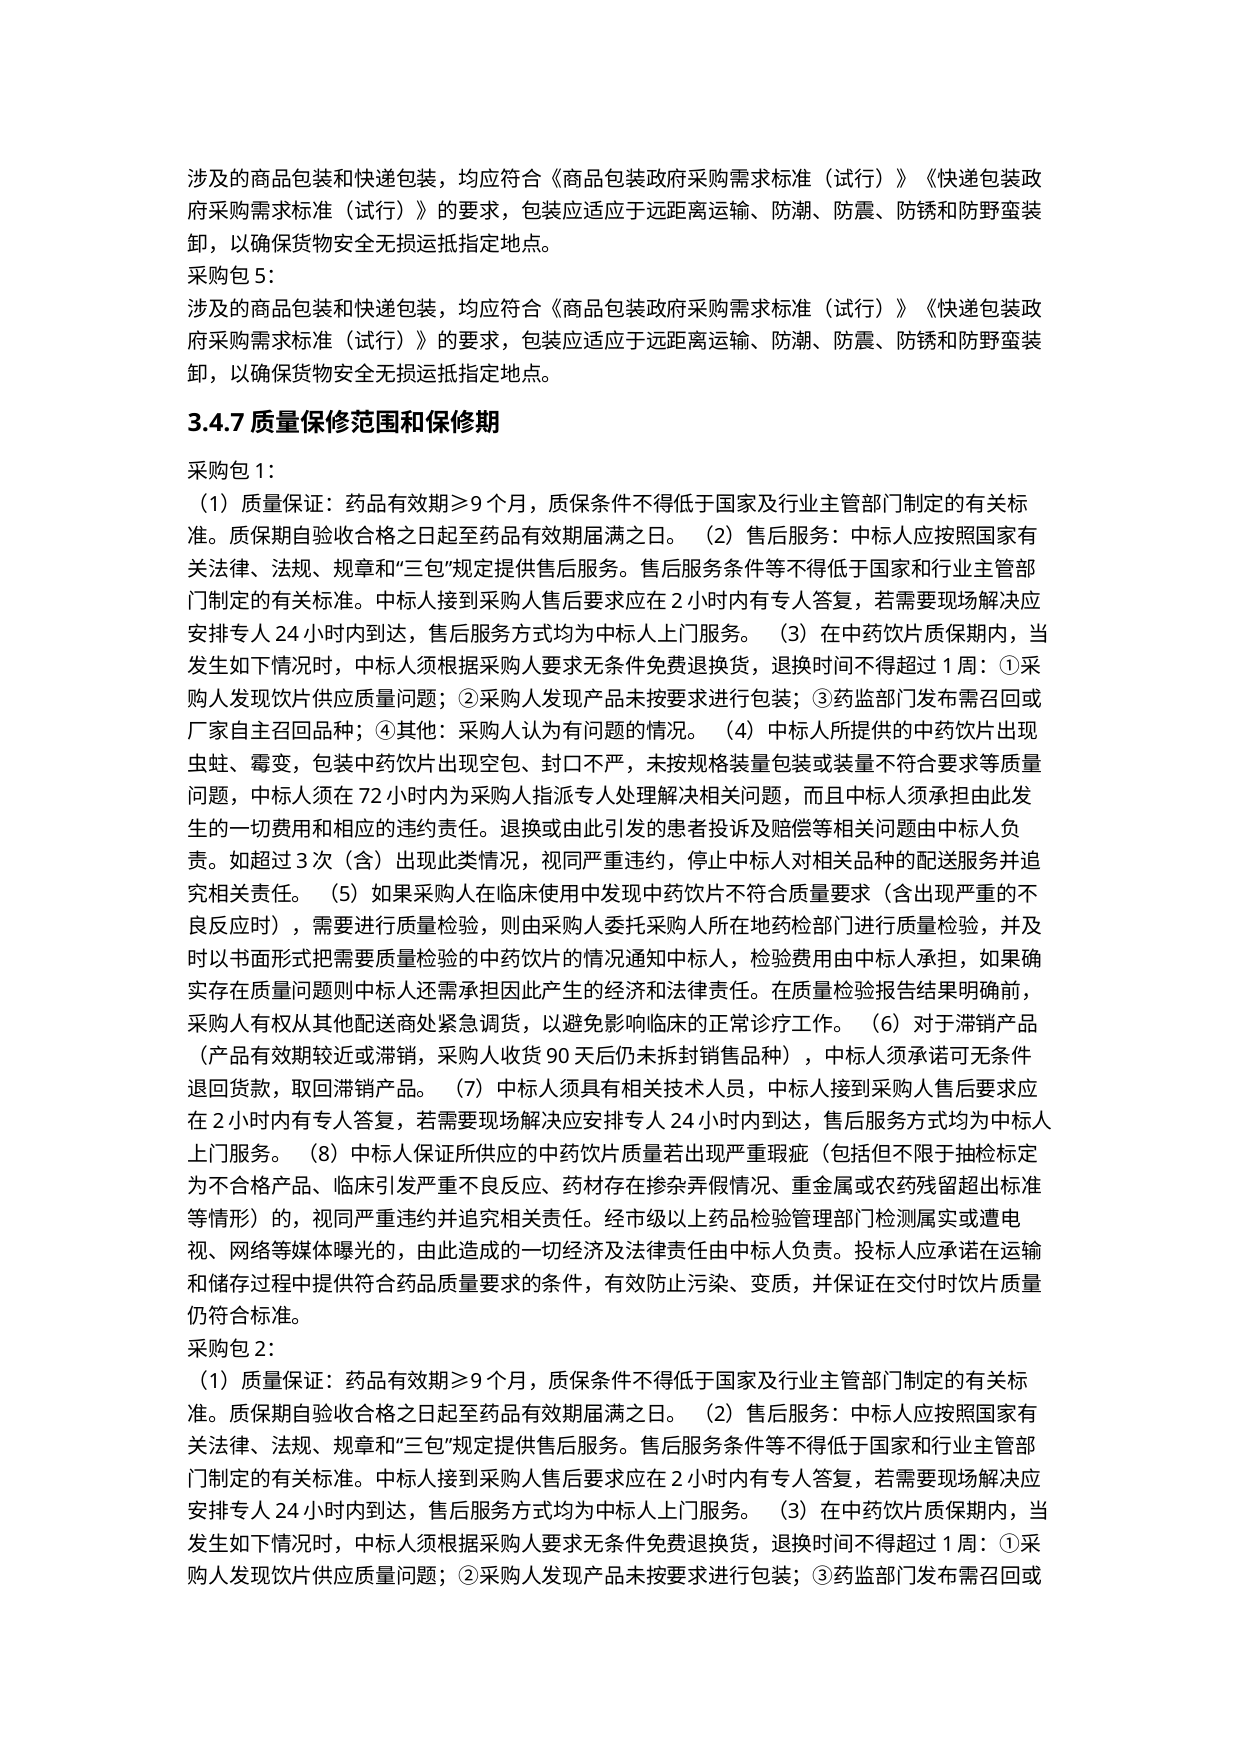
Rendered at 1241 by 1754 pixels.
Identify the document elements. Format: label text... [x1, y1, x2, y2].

text 3.4.7质量保修范围和保修期 [187, 389, 1053, 454]
text 采购包2： [187, 1332, 1053, 1364]
text 采购包5： [187, 259, 1053, 292]
text 采购包1： [187, 454, 1053, 487]
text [187, 292, 1053, 389]
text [187, 1364, 1053, 1592]
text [187, 162, 1053, 259]
